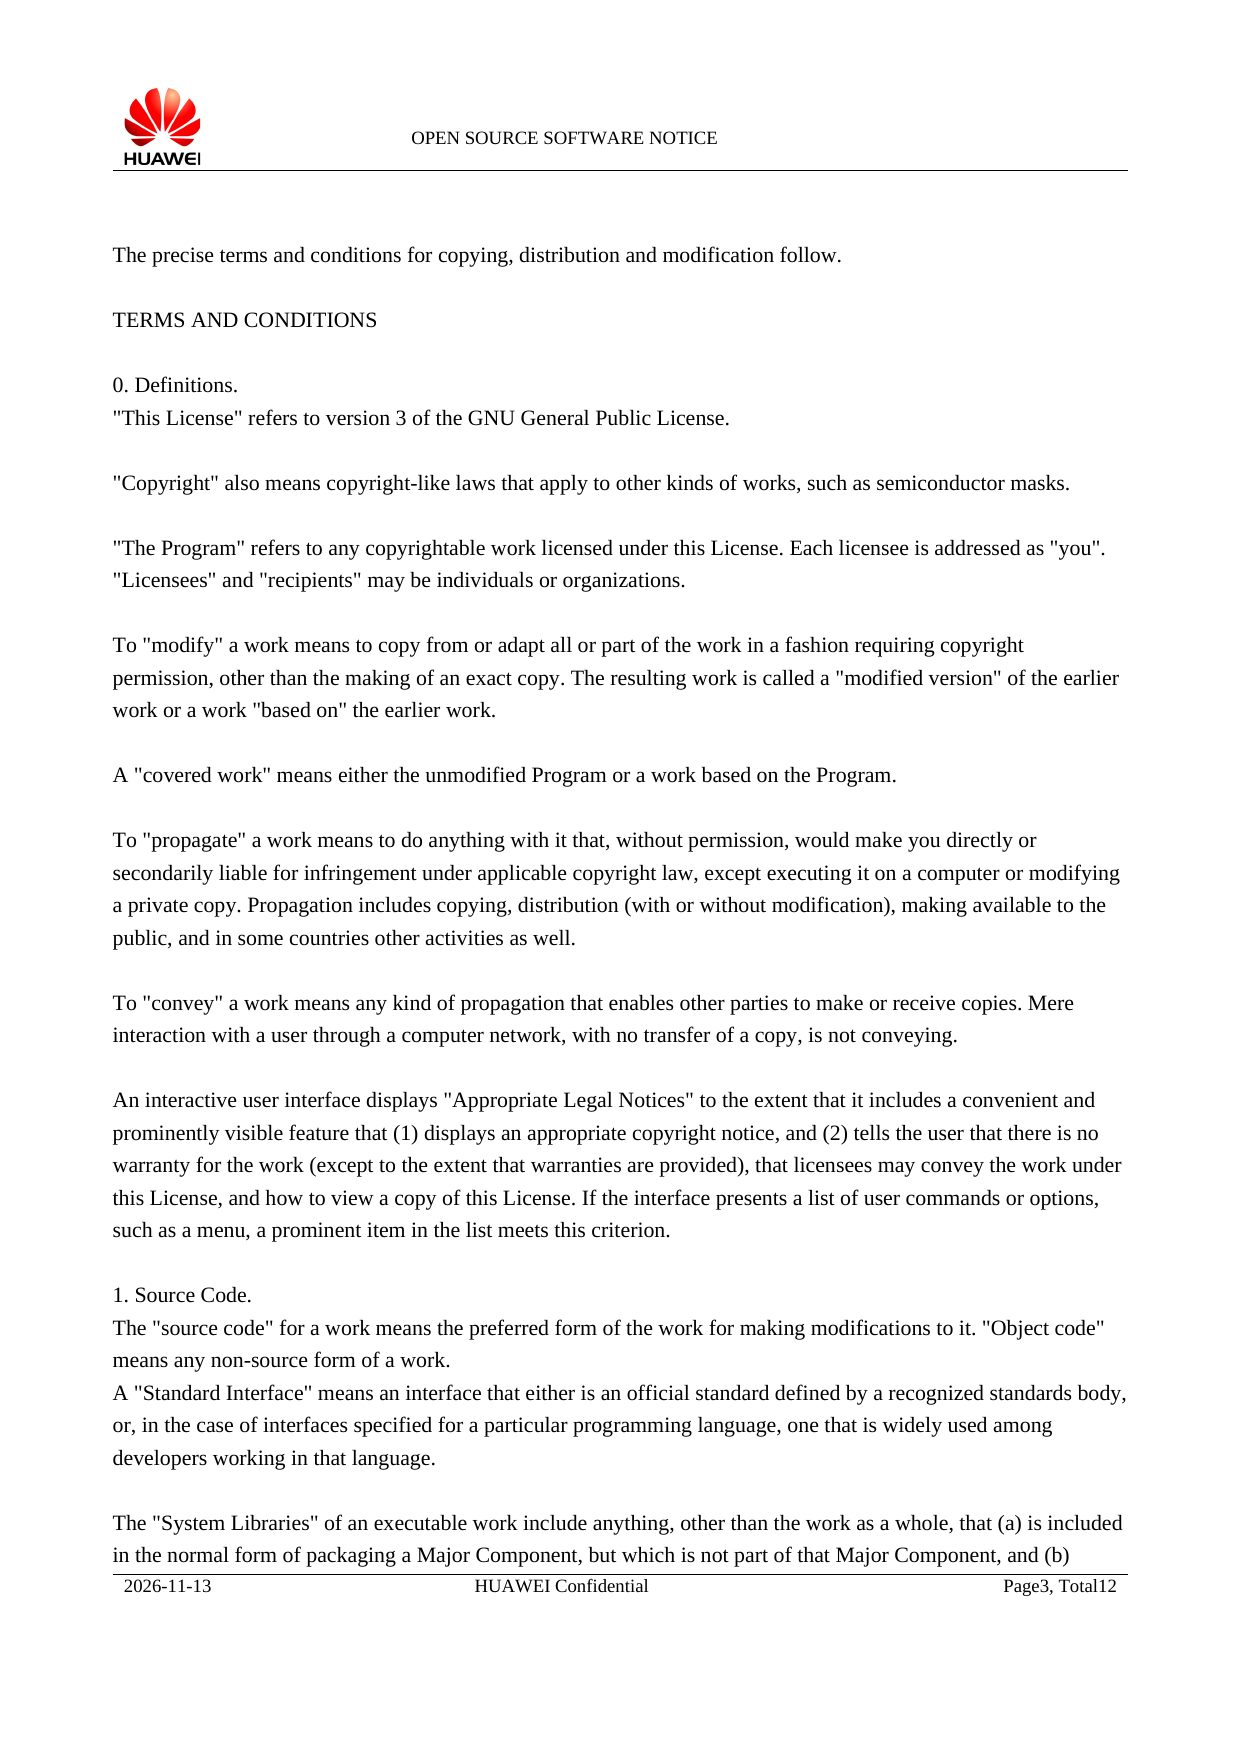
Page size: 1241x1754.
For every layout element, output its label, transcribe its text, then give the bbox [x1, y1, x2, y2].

picture [124, 88, 201, 165]
